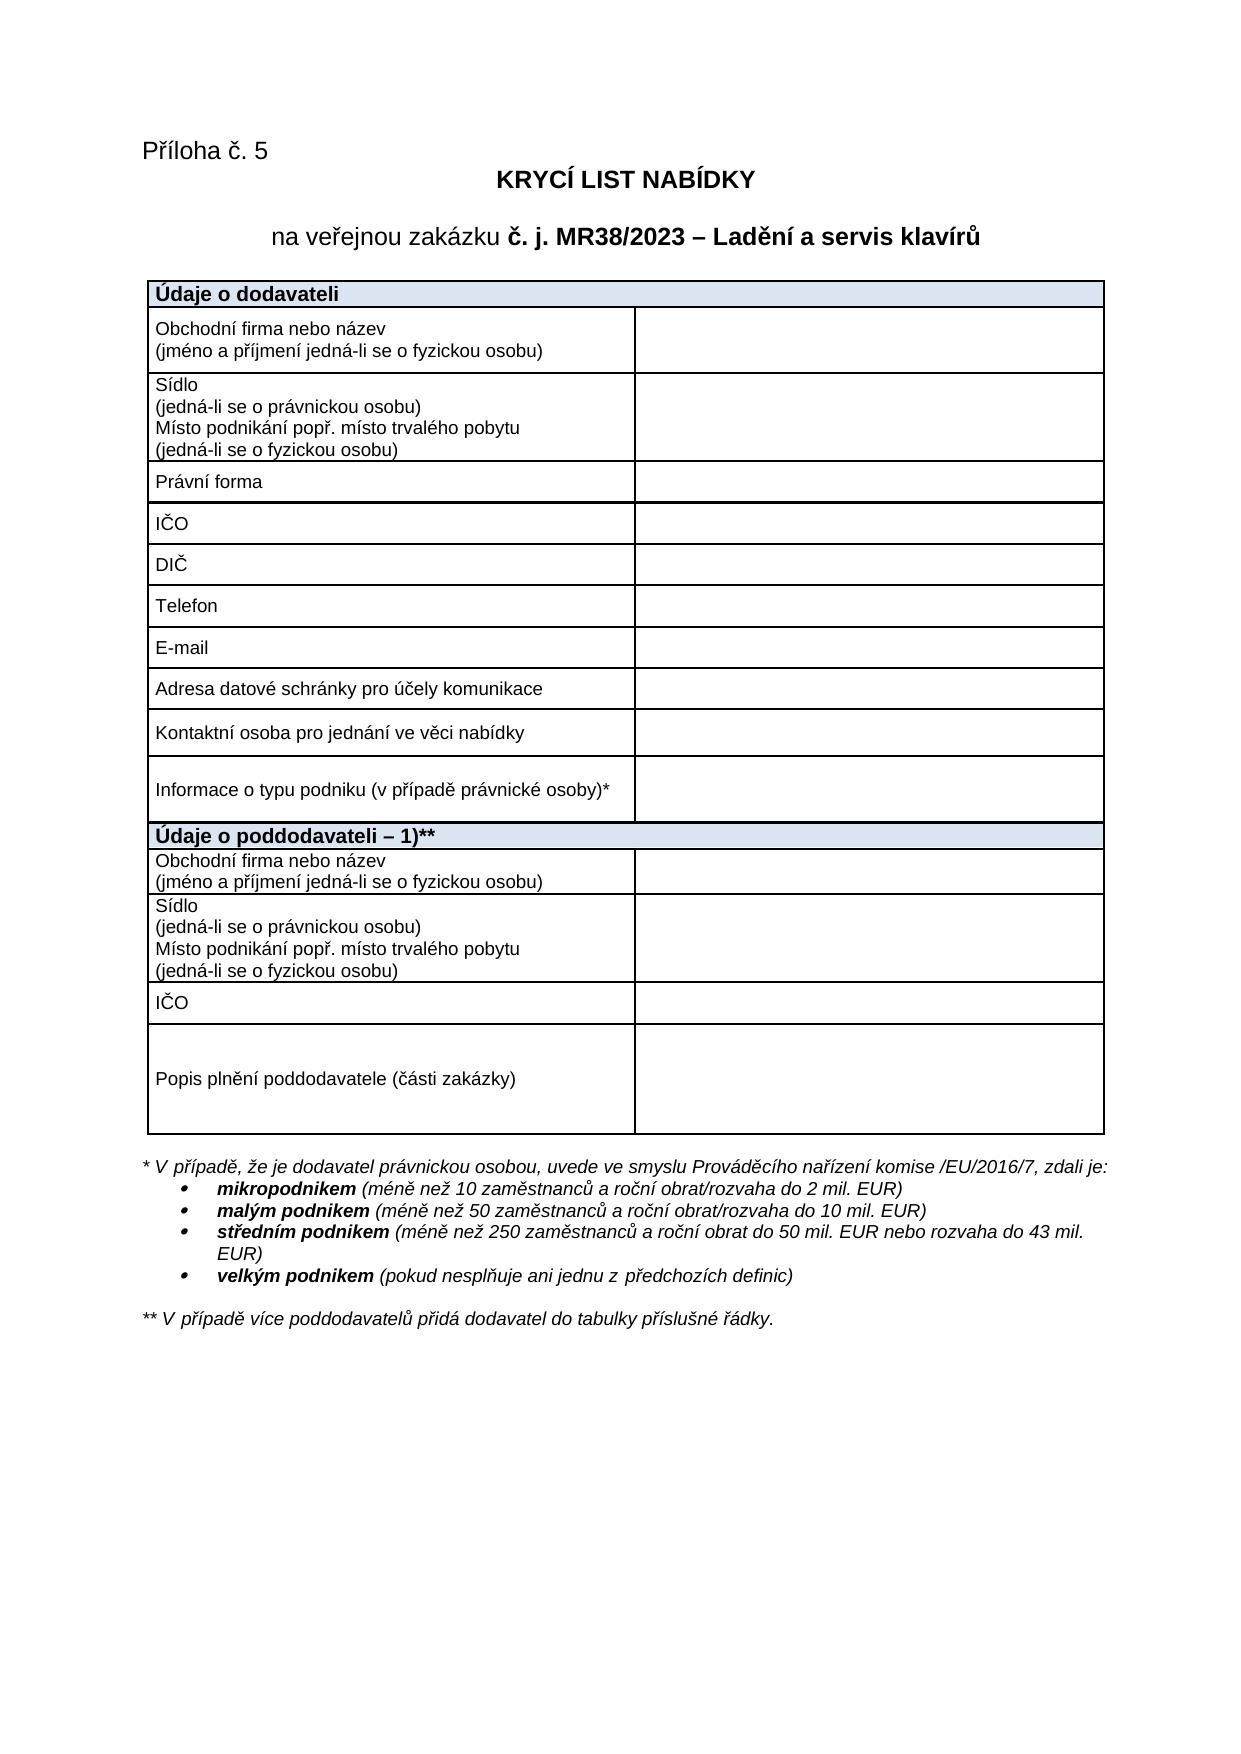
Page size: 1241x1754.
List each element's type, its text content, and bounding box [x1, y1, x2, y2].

table_cell [636, 757, 1103, 821]
table_cell [636, 710, 1103, 755]
table_cell Právní forma [149, 462, 634, 501]
list mikropodnikem (méně než 10 zaměstnanců a roční obrat/rozvaha do 2 mil. EUR) [179, 1178, 1110, 1199]
table_cell [636, 628, 1103, 667]
table_cell [636, 504, 1103, 543]
text Příloha č. 5 [142, 136, 1110, 164]
table_cell DIČ [149, 545, 634, 584]
table_cell [636, 308, 1103, 372]
table_cell Údaje o poddodavateli – 1)** [149, 824, 1103, 847]
table_header Údaje o dodavateli [149, 282, 1103, 306]
table_cell [636, 1025, 1103, 1133]
table_cell [636, 669, 1103, 708]
table_cell [636, 895, 1103, 981]
table_cell [636, 374, 1103, 460]
table_cell Sídlo (jedná-li se o právnickou osobu) Místo podnikání popř. místo trvalého pobytu (jedná-li se o fyzickou osobu) [149, 895, 634, 981]
list malým podnikem (méně než 50 zaměstnanců a roční obrat/rozvaha do 10 mil. EUR) [179, 1199, 1110, 1221]
table_cell Kontaktní osoba pro jednání ve věci nabídky [149, 710, 634, 755]
table_cell Obchodní firma nebo název (jméno a příjmení jedná-li se o fyzickou osobu) [149, 308, 634, 372]
table_cell [636, 983, 1103, 1022]
table_cell Telefon [149, 586, 634, 626]
table_cell Obchodní firma nebo název (jméno a příjmení jedná-li se o fyzickou osobu) [149, 850, 634, 893]
table_cell Adresa datové schránky pro účely komunikace [149, 669, 634, 708]
text * V případě, že je dodavatel právnickou osobou, uvede ve smyslu Prováděcího nařízení komise /EU/2016/7, zdali je: [142, 1156, 1110, 1178]
table_cell [636, 850, 1103, 893]
table_cell E-mail [149, 628, 634, 667]
text KRYCÍ LIST NABÍDKY [142, 164, 1110, 193]
table_cell IČO [149, 504, 634, 543]
table_cell Popis plnění poddodavatele (části zakázky) [149, 1025, 634, 1133]
table_cell IČO [149, 983, 634, 1022]
list velkým podnikem (pokud nesplňuje ani jednu z předchozích definic) [179, 1264, 1110, 1286]
table_cell [636, 586, 1103, 626]
table_cell Sídlo (jedná-li se o právnickou osobu) Místo podnikání popř. místo trvalého pobytu (jedná-li se o fyzickou osobu) [149, 374, 634, 460]
text na veřejnou zakázku č. j. MR38/2023 – Ladění a servis klavírů [142, 222, 1110, 251]
table_cell Informace o typu podniku (v případě právnické osoby)* [149, 757, 634, 821]
list středním podnikem (méně než 250 zaměstnanců a roční obrat do 50 mil. EUR nebo rozvaha do 43 mil. EUR) [179, 1221, 1110, 1264]
table_cell [636, 545, 1103, 584]
table_cell [636, 462, 1103, 501]
text ** V případě více poddodavatelů přidá dodavatel do tabulky příslušné řádky. [142, 1308, 1110, 1329]
